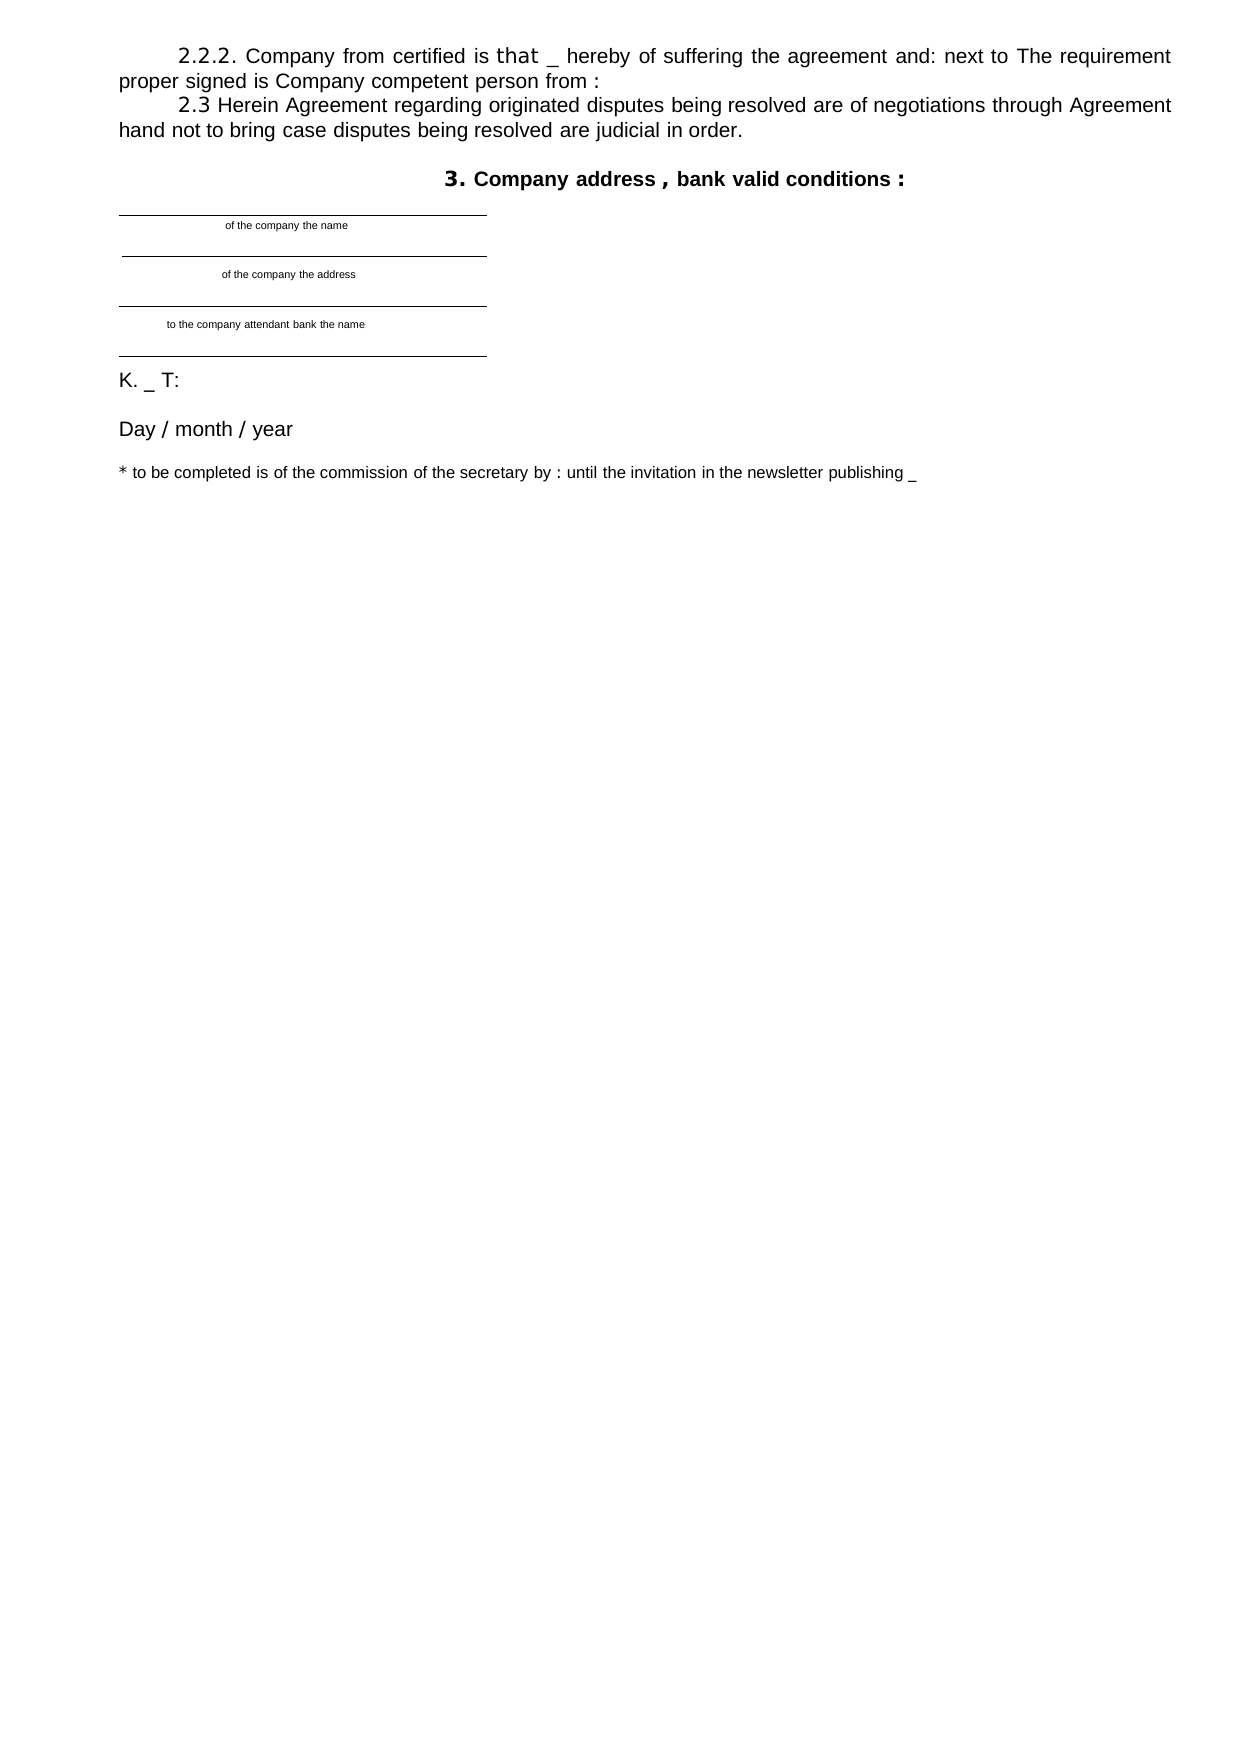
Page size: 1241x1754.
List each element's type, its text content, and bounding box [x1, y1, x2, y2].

text of the company the name [118, 219, 1171, 241]
text * to be completed is of the commission of the secretary by : until the invitation in the newsletter publishing _ [118, 463, 1171, 482]
text to the company attendant bank the name [118, 318, 1171, 340]
text Day / month / year [118, 417, 1171, 441]
text of the company the address [118, 269, 1171, 290]
text 2.2.2. Company from certified is that _ hereby of suffering the agreement and: next to The requirement proper signed is Company competent person from : [118, 44, 1171, 93]
text 3. Company address , bank valid conditions : [118, 167, 1171, 191]
text K. _ T: [118, 368, 1171, 392]
text 2.3 Herein Agreement regarding originated disputes being resolved are of negotiations through Agreement hand not to bring case disputes being resolved are judicial in order. [118, 93, 1171, 142]
